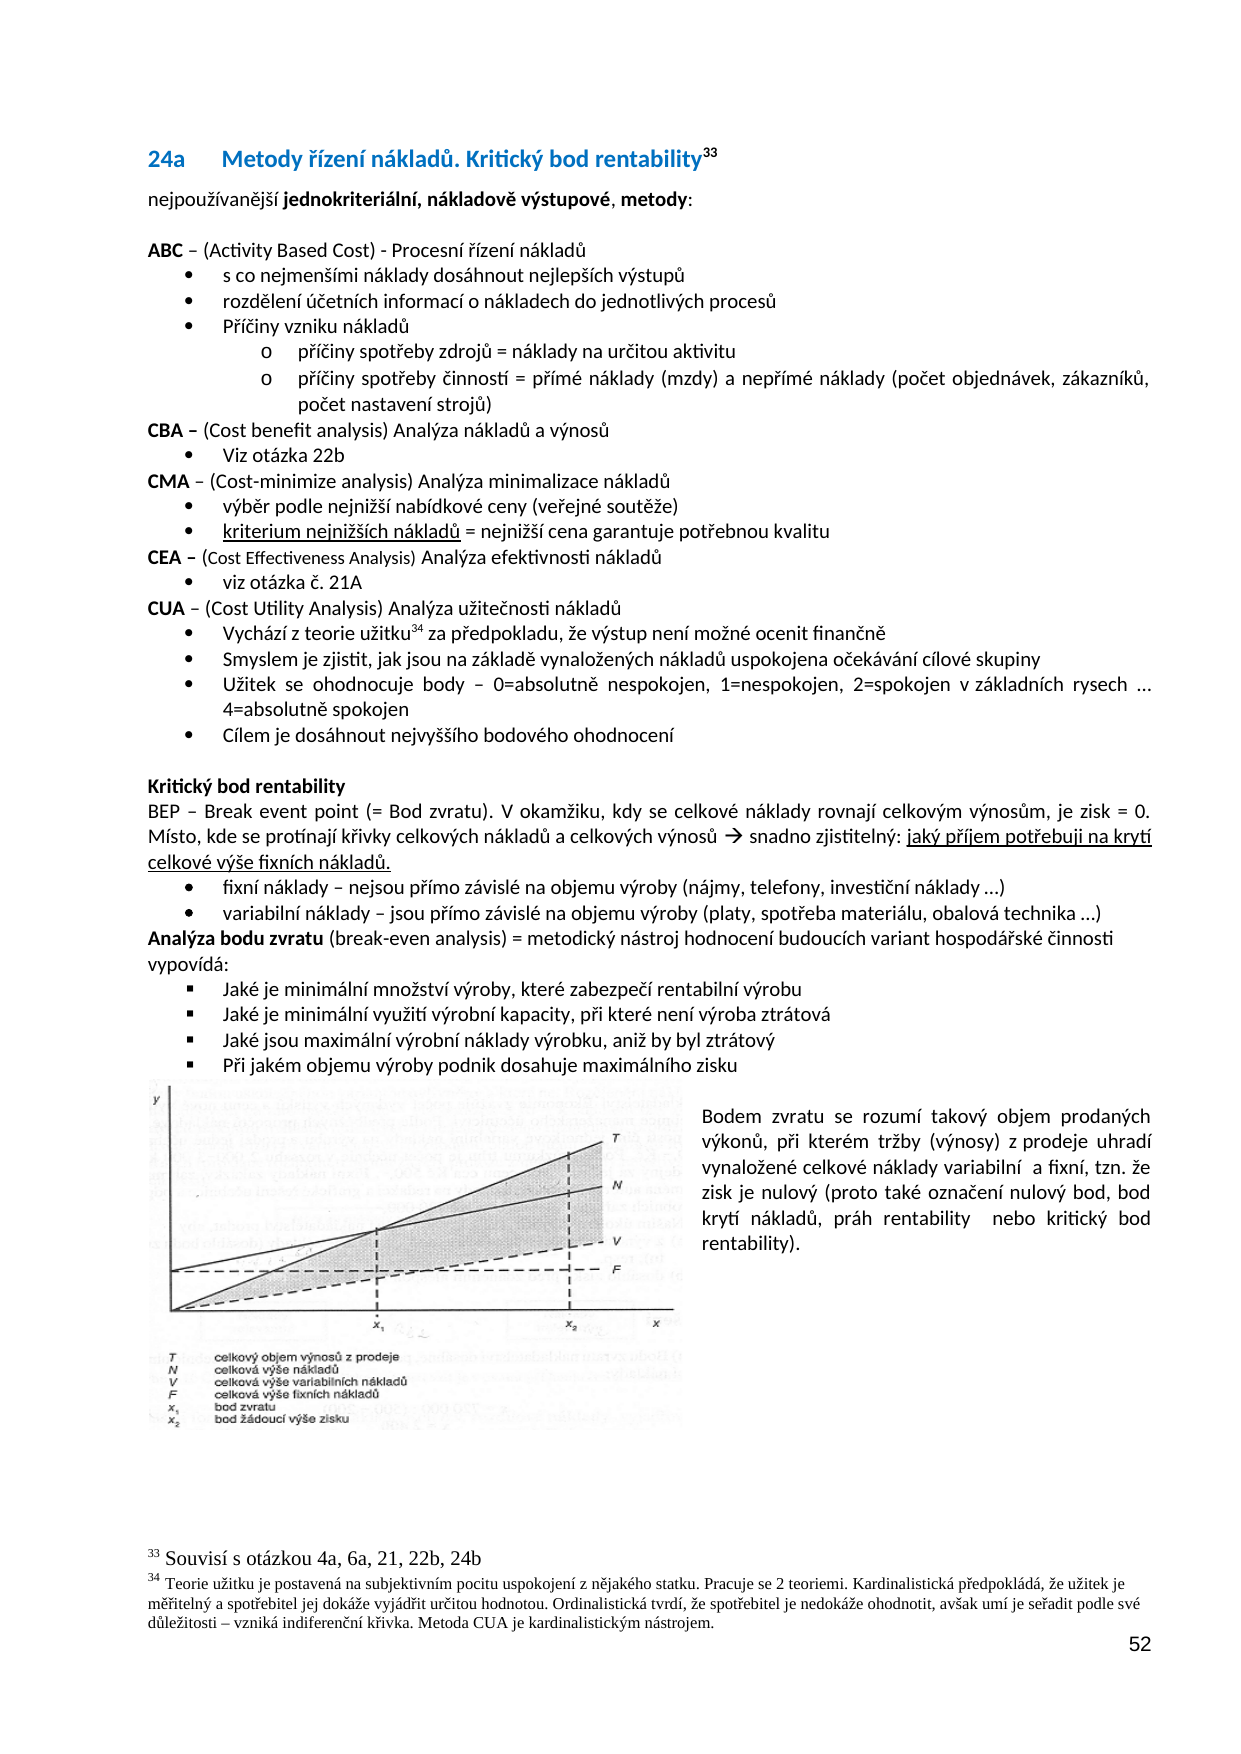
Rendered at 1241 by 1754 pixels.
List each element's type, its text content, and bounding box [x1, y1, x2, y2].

list fixní náklady – nejsou přímo závislé na objemu výroby (nájmy, telefony, investiční náklady …) [185, 874, 1152, 900]
list výběr podle nejnižší nabídkové ceny (veřejné soutěže) [185, 493, 1152, 519]
list Vychází z teorie užitku za předpokladu, že výstup není možné ocenit finančně [185, 620, 1152, 646]
text CEA – (Cost Effectiveness Analysis) Analýza efektivnosti nákladů [148, 544, 1152, 569]
list Užitek se ohodnocuje body – 0=absolutně nespokojen, 1=nespokojen, 2=spokojen v základních rysech … 4=absolutně spokojen [185, 671, 1152, 722]
list Cílem je dosáhnout nejvyššího bodového ohodnocení [185, 722, 1152, 747]
text nejpoužívanější jednokriteriální, nákladově výstupové, metody: [148, 186, 1152, 212]
list příčiny spotřeby činností = přímé náklady (mzdy) a nepřímé náklady (počet objednávek, zákazníků, počet nastavení strojů) [260, 365, 1152, 417]
list příčiny spotřeby zdrojů = náklady na určitou aktivitu [260, 339, 1152, 365]
list Příčiny vzniku nákladů [185, 313, 1152, 339]
text vypovídá: [148, 951, 1152, 976]
list Jaké je minimální množství výroby, které zabezpečí rentabilní výrobu [185, 976, 1152, 1002]
text BEP – Break event point (= Bod zvratu). V okamžiku, kdy se celkové náklady rovnají celkovým výnosům, je zisk = 0. Místo, kde se protínají křivky celkových nákladů a celkových výnosů snadno zjistitelný: jaký příjem potřebuji na krytí celkové výše fixních nákladů. [148, 798, 1152, 874]
list Viz otázka 22b [185, 442, 1152, 468]
list viz otázka č. 21A [185, 569, 1152, 595]
list Smyslem je zjistit, jak jsou na základě vynaložených nákladů uspokojena očekávání cílové skupiny [185, 646, 1152, 671]
text ABC – (Activity Based Cost) - Procesní řízení nákladů [148, 237, 1152, 262]
text CBA – (Cost benefit analysis) Analýza nákladů a výnosů [148, 417, 1152, 442]
list Při jakém objemu výroby podnik dosahuje maximálního zisku [185, 1052, 1152, 1078]
text Bodem zvratu se rozumí takový objem prodaných výkonů, při kterém tržby (výnosy) z prodeje uhradí vynaložené celkové náklady variabilní a fixní, tzn. že zisk je nulový (proto také označení nulový bod, bod krytí nákladů, práh rentability nebo kritický bod rentability). [683, 1103, 1152, 1256]
list kriterium nejnižších nákladů = nejnižší cena garantuje potřebnou kvalitu [185, 519, 1152, 544]
text CUA – (Cost Utility Analysis) Analýza užitečnosti nákladů [148, 595, 1152, 620]
text Analýza bodu zvratu (break-even analysis) = metodický nástroj hodnocení budoucích variant hospodářské činnosti [148, 925, 1152, 951]
list Jaké jsou maximální výrobní náklady výrobku, aniž by byl ztrátový [185, 1027, 1152, 1052]
picture [148, 1078, 683, 1429]
text Kritický bod rentability [148, 773, 1152, 798]
list variabilní náklady – jsou přímo závislé na objemu výroby (platy, spotřeba materiálu, obalová technika …) [185, 900, 1152, 925]
list rozdělení účetních informací o nákladech do jednotlivých procesů [185, 288, 1152, 313]
subtitle 24a Metody řízení nákladů. Kritický bod rentability [148, 143, 1152, 174]
list s co nejmenšími náklady dosáhnout nejlepších výstupů [185, 262, 1152, 288]
list Jaké je minimální využití výrobní kapacity, při které není výroba ztrátová [185, 1002, 1152, 1027]
text CMA – (Cost-minimize analysis) Analýza minimalizace nákladů [148, 468, 1152, 493]
